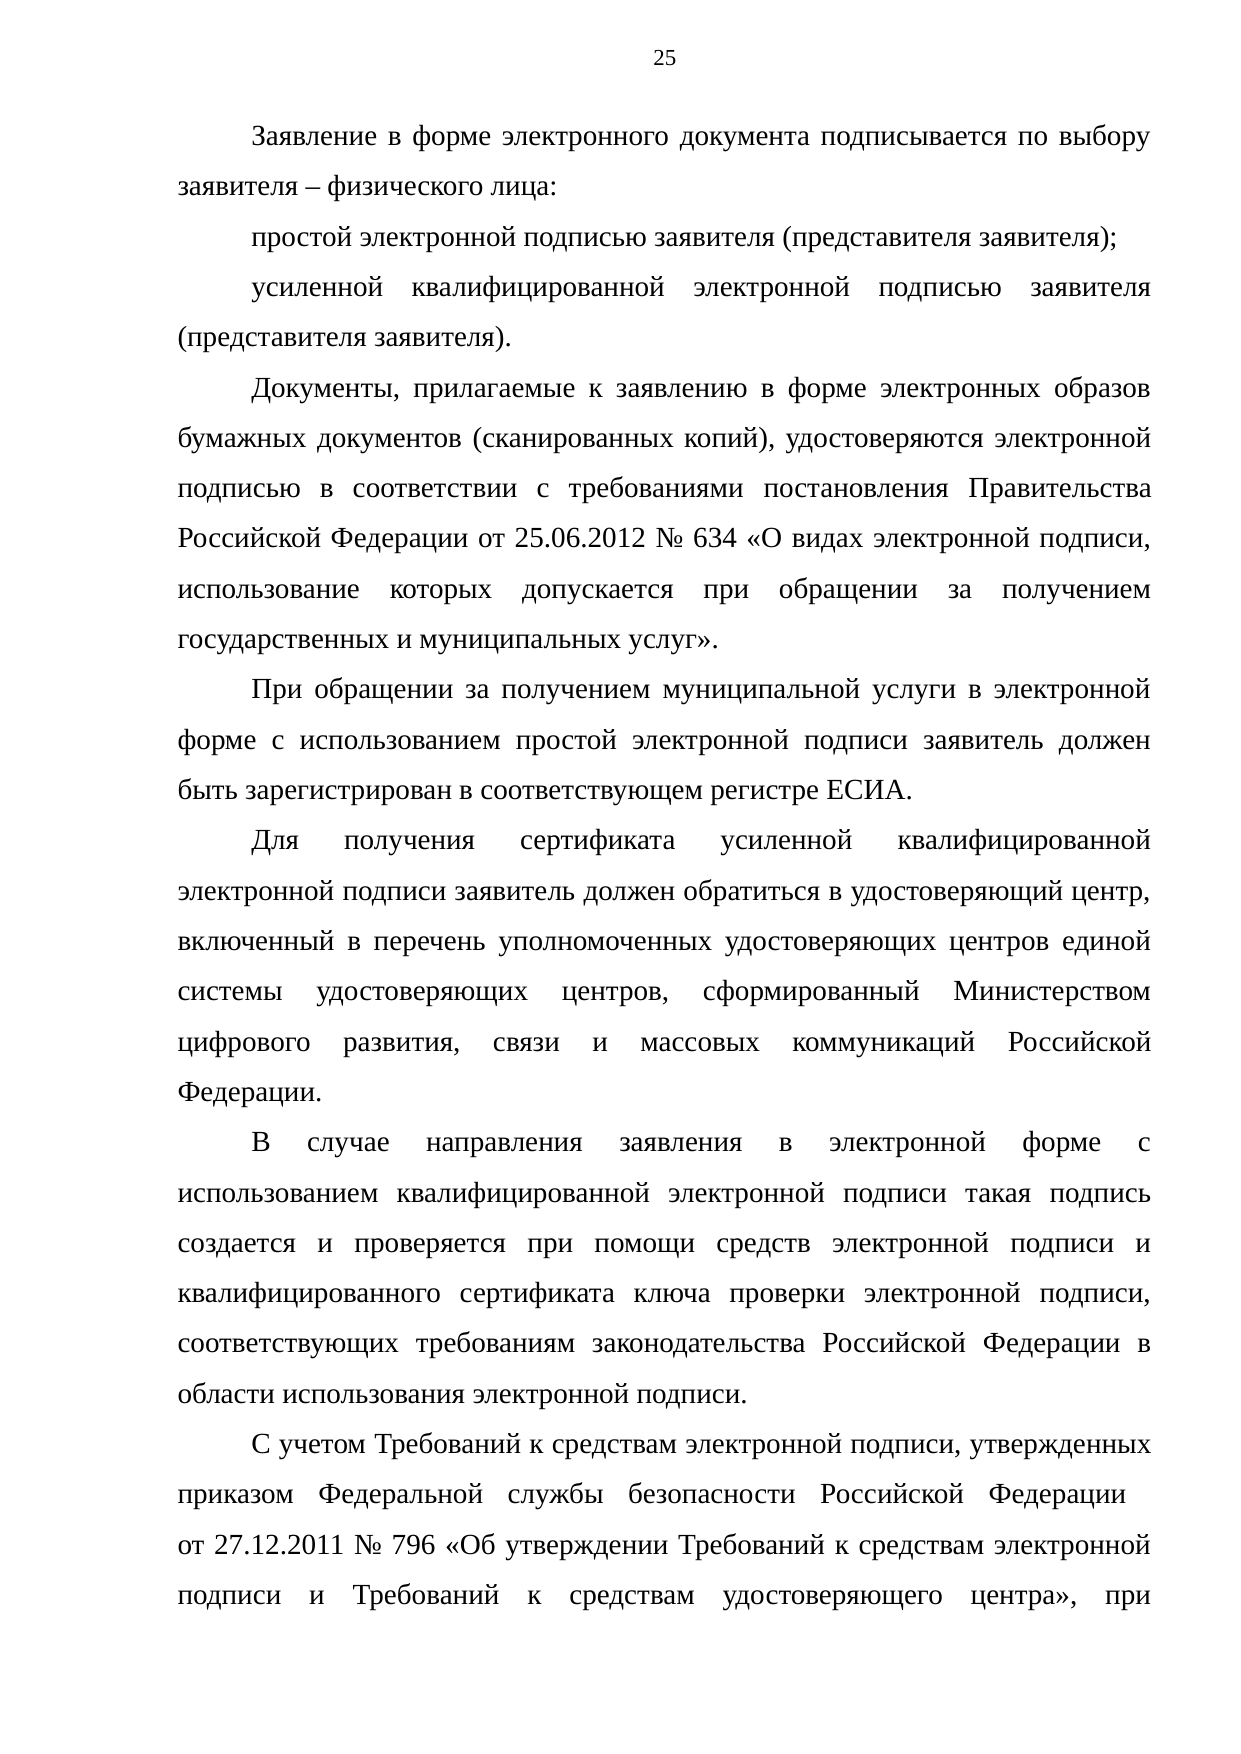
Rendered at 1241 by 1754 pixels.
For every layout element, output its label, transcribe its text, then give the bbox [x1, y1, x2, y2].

text При обращении за получением муниципальной услуги в электронной форме с использованием простой электронной подписи заявитель должен быть зарегистрирован в соответствующем регистре ЕСИА. [177, 672, 1152, 806]
text Заявление в форме электронного документа подписывается по выбору заявителя – физического лица: [177, 118, 1152, 202]
text В случае направления заявления в электронной форме с использованием квалифицированной электронной подписи такая подпись создается и проверяется при помощи средств электронной подписи и квалифицированного сертификата ключа проверки электронной подписи, соответствующих требованиям законодательства Российской Федерации в области использования электронной подписи. [177, 1124, 1152, 1409]
text простой электронной подписью заявителя (представителя заявителя); [177, 219, 1152, 252]
text усиленной квалифицированной электронной подписью заявителя (представителя заявителя). [177, 269, 1152, 353]
text Документы, прилагаемые к заявлению в форме электронных образов бумажных документов (сканированных копий), удостоверяются электронной подписью в соответствии с требованиями постановления Правительства Российской Федерации от 25.06.2012 № 634 «О видах электронной подписи, использование которых допускается при обращении за получением государственных и муниципальных услуг». [177, 370, 1152, 655]
text Для получения сертификата усиленной квалифицированной электронной подписи заявитель должен обратиться в удостоверяющий центр, включенный в перечень уполномоченных удостоверяющих центров единой системы удостоверяющих центров, сформированный Министерством цифрового развития, связи и массовых коммуникаций Российской Федерации. [177, 822, 1152, 1108]
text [177, 1426, 1152, 1611]
